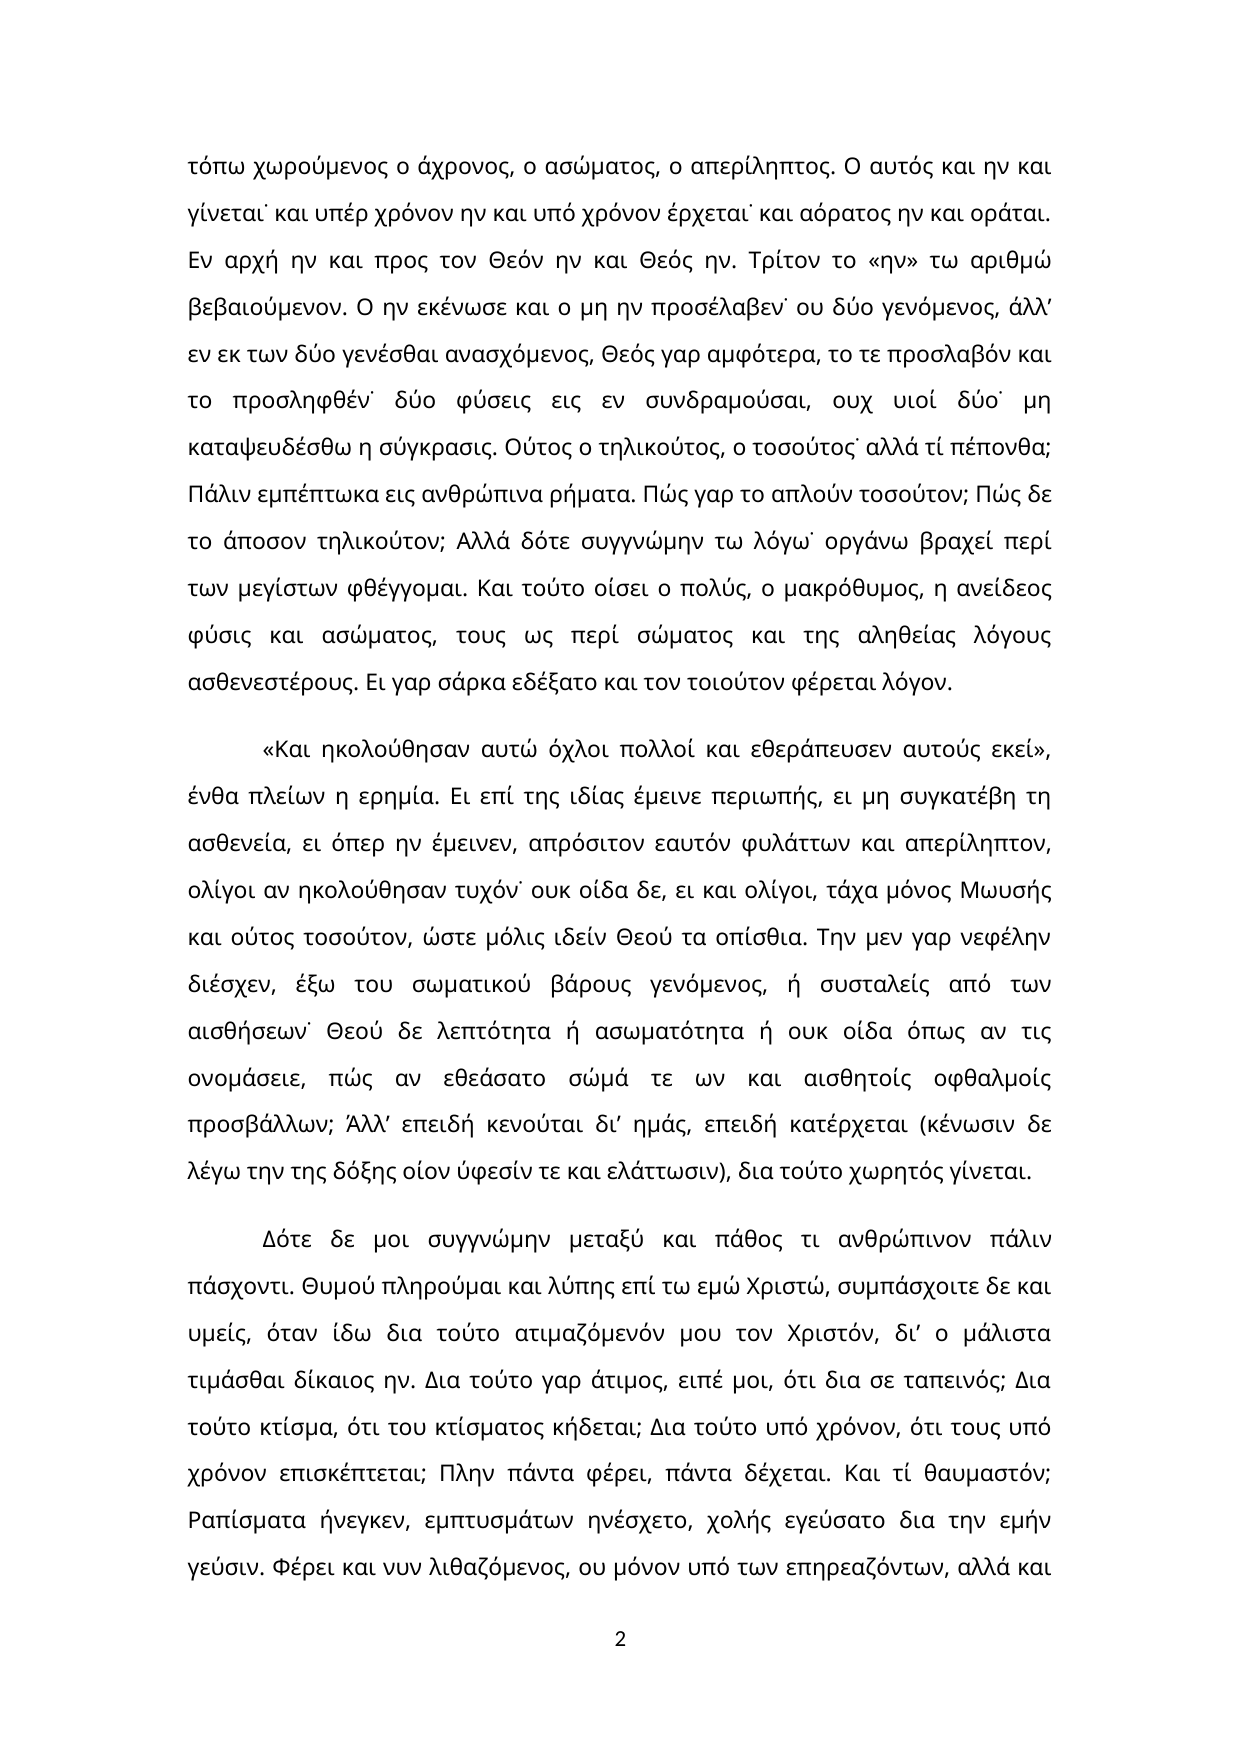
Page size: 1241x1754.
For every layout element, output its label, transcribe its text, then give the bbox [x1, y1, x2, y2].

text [187, 1223, 1053, 1582]
text «Και ηκολούθησαν αυτώ όχλοι πολλοί και εθεράπευσεν αυτούς εκεί», ένθα πλείων η ερημία. Ει επί της ιδίας έμεινε περιωπής, ει μη συγκατέβη τη ασθενεία, ει όπερ ην έμεινεν, απρόσιτον εαυτόν φυλάττων και απερίληπτον, ολίγοι αν ηκολούθησαν τυχόν˙ ουκ οίδα δε, ει και ολίγοι, τάχα μόνος Μωυσής και ούτος τοσούτον, ώστε μόλις ιδείν Θεού τα οπίσθια. Την μεν γαρ νεφέλην διέσχεν, έξω του σωματικού βάρους γενόμενος, ή συσταλείς από των αισθήσεων˙ Θεού δε λεπτότητα ή ασωματότητα ή ουκ οίδα όπως αν τις ονομάσειε, πώς αν εθεάσατο σώμά τε ων και αισθητοίς οφθαλμοίς προσβάλλων; Άλλ’ επειδή κενούται δι’ ημάς, επειδή κατέρχεται (κένωσιν δε λέγω την της δόξης οίον ύφεσίν τε και ελάττωσιν), δια τούτο χωρητός γίνεται. [187, 733, 1053, 1186]
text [187, 150, 1053, 697]
